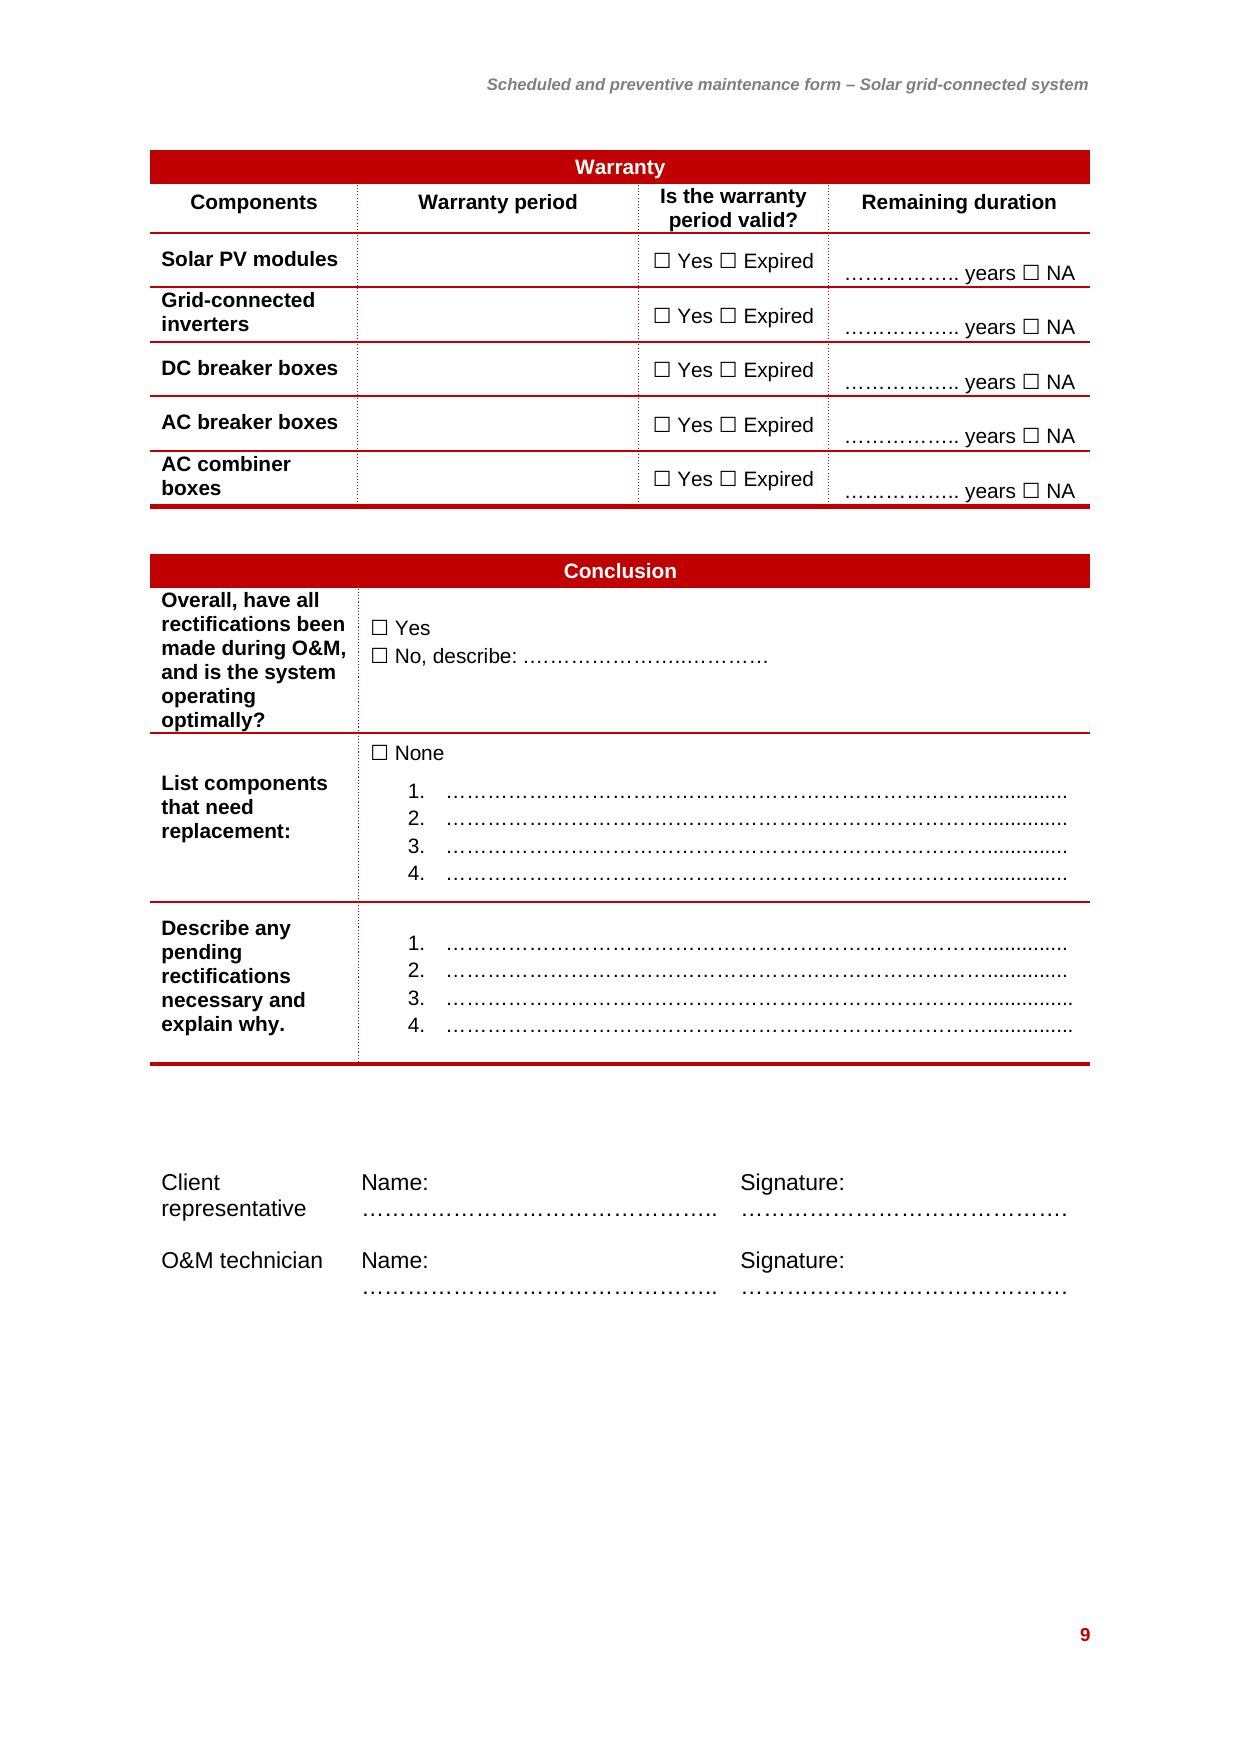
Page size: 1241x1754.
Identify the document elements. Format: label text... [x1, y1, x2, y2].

table_cell Name: ……………………………………….. [350, 1234, 729, 1312]
table_cell …………….. years NA [828, 234, 1090, 286]
table_cell O&M technician [150, 1234, 350, 1312]
table_header Signature: ……………………………………. [729, 1157, 1090, 1234]
table_cell [358, 234, 638, 286]
table_cell Components [150, 184, 357, 232]
table_cell …………….. years NA [828, 397, 1090, 450]
table_cell Is the warranty period valid? [638, 184, 828, 232]
table_cell Signature: ……………………………………. [729, 1234, 1090, 1312]
table_cell Remaining duration [828, 184, 1090, 232]
table_cell [358, 343, 638, 395]
table_cell …………….. years NA [828, 288, 1090, 341]
table_cell Yes Expired [638, 397, 828, 450]
table_header Client representative [150, 1157, 350, 1234]
table_cell …………………………………………………………………….............. …………………………………………………………………….............. ……………………………………………………………………............... ……………………………………………………………………............... [359, 903, 1090, 1062]
table_cell [358, 288, 638, 341]
table_header Conclusion [150, 559, 1090, 586]
table_cell Grid-connected inverters [150, 288, 357, 341]
table_cell Yes Expired [638, 288, 828, 341]
table_cell Solar PV modules [150, 234, 357, 286]
table_header Name: ……………………………………….. [350, 1157, 729, 1234]
table_cell …………….. years NA [828, 343, 1090, 395]
table_cell Overall, have all rectifications been made during O&M, and is the system operating optimally? [150, 588, 359, 732]
table_cell Describe any pending rectifications necessary and explain why. [150, 903, 359, 1062]
table_cell Yes Expired [638, 452, 828, 504]
table_cell List components that need replacement: [150, 734, 359, 901]
table_cell [358, 452, 638, 504]
table_cell AC combiner boxes [150, 452, 357, 504]
table_cell DC breaker boxes [150, 343, 357, 395]
table_cell Yes Expired [638, 343, 828, 395]
table_cell [358, 397, 638, 450]
table_cell None …………………………………………………………………….............. …………………………………………………………………….............. …………………………………………………………………….............. …………………………………………………………………….............. [359, 734, 1090, 901]
table_cell Yes No, describe: .…………………..………… [359, 588, 1090, 732]
table_cell Yes Expired [638, 234, 828, 286]
table_cell Warranty period [358, 184, 638, 232]
table_cell …………….. years NA [828, 452, 1090, 504]
table_header Warranty [150, 155, 1090, 182]
table_cell AC breaker boxes [150, 397, 357, 450]
